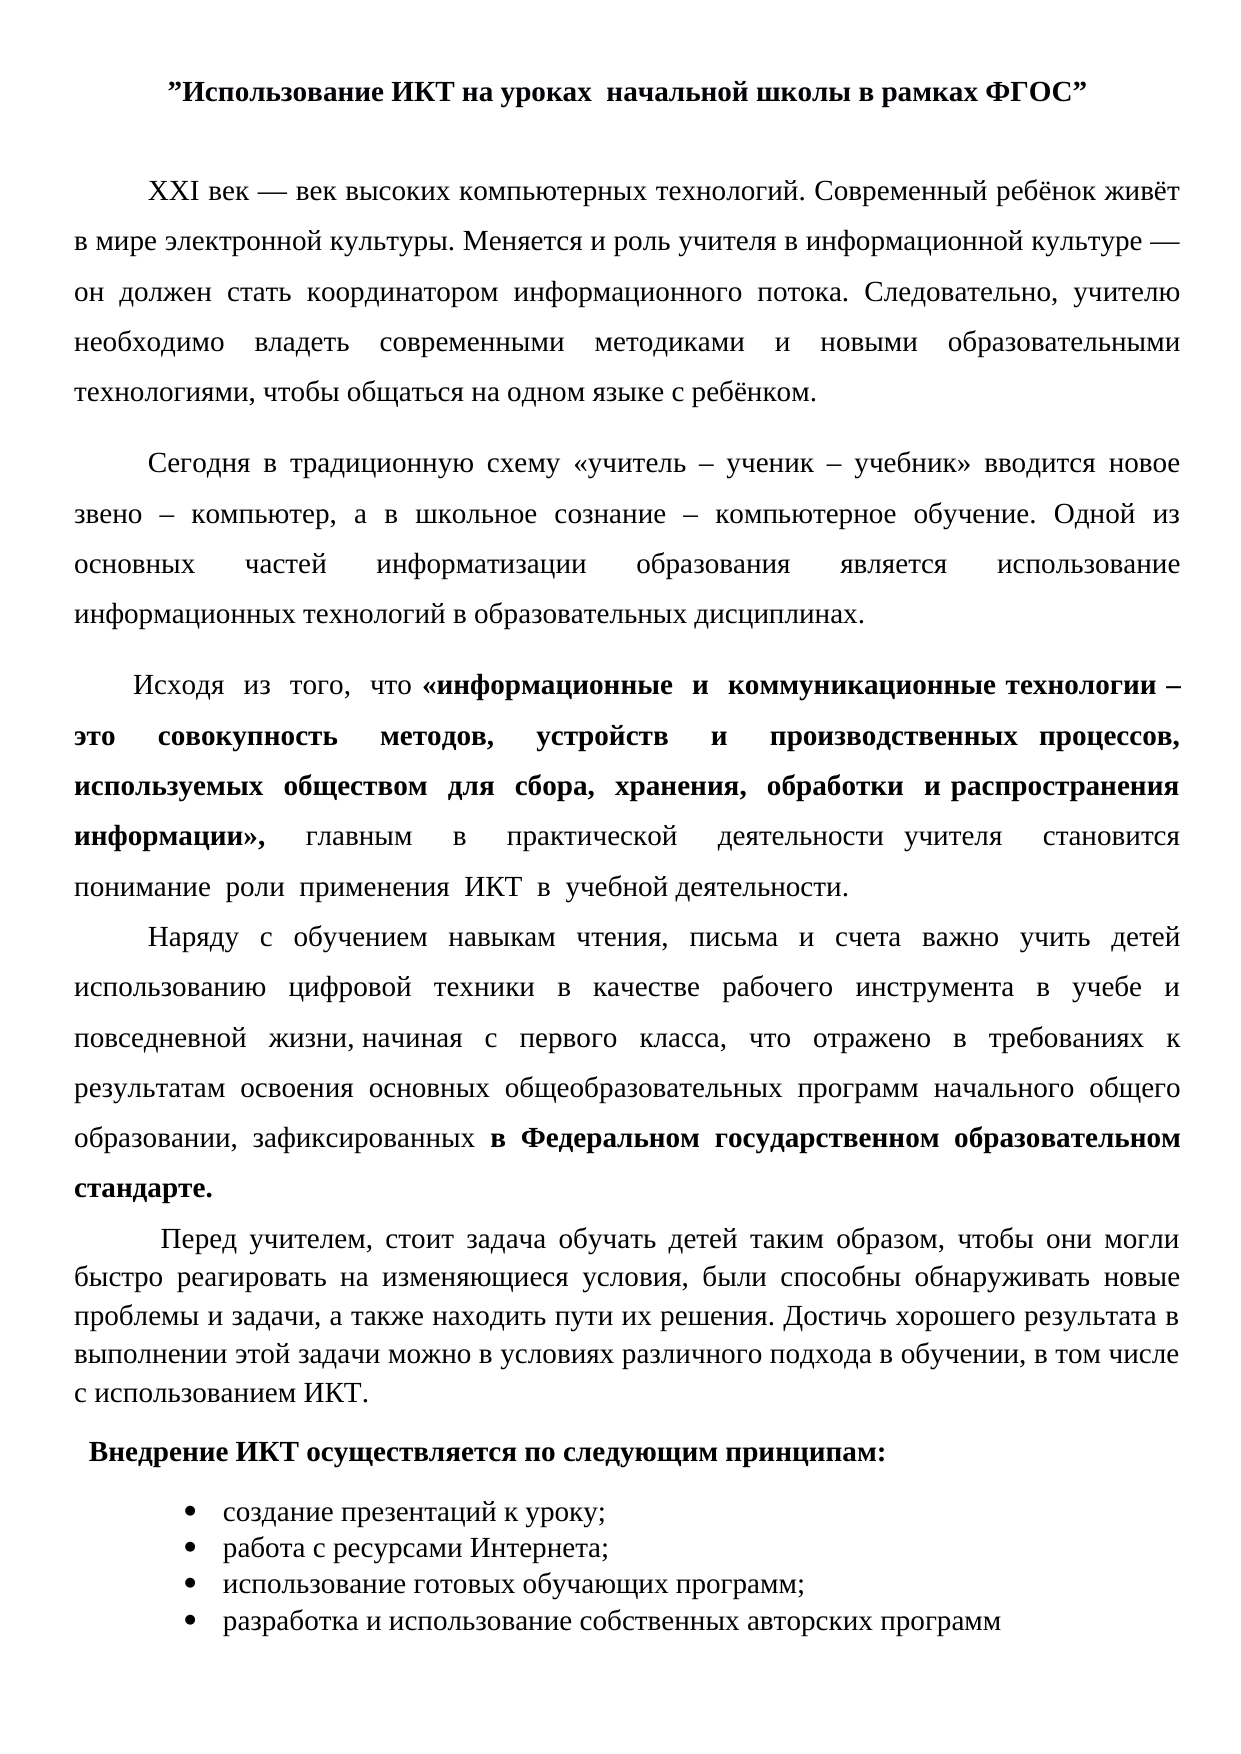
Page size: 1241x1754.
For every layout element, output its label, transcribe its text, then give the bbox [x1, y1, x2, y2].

text Внедрение ИКТ осуществляется по следующим принципам: [74, 1434, 1181, 1468]
text Исходя из того, что «информационные и коммуникационные технологии – это совокупность методов, устройств и производственных процессов, используемых обществом для сбора, хранения, обработки и распространения информации», главным в практической деятельности учителя становится понимание роли применения ИКТ в учебной деятельности. [74, 667, 1181, 902]
text Перед учителем, стоит задача обучать детей таким образом, чтобы они могли быстро реагировать на изменяющиеся условия, были способны обнаруживать новые проблемы и задачи, а также находить пути их решения. Достичь хорошего результата в выполнении этой задачи можно в условиях различного подхода в обучении, в том числе с использованием ИКТ. [74, 1221, 1181, 1409]
list работа с ресурсами Интернета; [185, 1530, 1181, 1564]
list разработка и использование собственных авторских программ [185, 1603, 1181, 1636]
text ”Использование ИКТ на уроках начальной школы в рамках ФГОС” [74, 74, 1181, 107]
text XXI век — век высоких компьютерных технологий. Современный ребёнок живёт в мире электронной культуры. Меняется и роль учителя в информационной культуре — он должен стать координатором информационного потока. Следовательно, учителю необходимо владеть современными методиками и новыми образовательными технологиями, чтобы общаться на одном языке с ребёнком. [74, 173, 1181, 408]
list использование готовых обучающих программ; [185, 1566, 1181, 1600]
text Сегодня в традиционную схему «учитель – ученик – учебник» вводится новое звено – компьютер, а в школьное сознание – компьютерное обучение. Одной из основных частей информатизации образования является использование информационных технологий в образовательных дисциплинах. [74, 445, 1181, 630]
text Наряду с обучением навыкам чтения, письма и счета важно учить детей использованию цифровой техники в качестве рабочего инструмента в учебе и повседневной жизни, начиная с первого класса, что отражено в требованиях к результатам освоения основных общеобразовательных программ начального общего образовании, зафиксированных в Федеральном государственном образовательном стандарте. [74, 919, 1181, 1204]
list создание презентаций к уроку; [185, 1494, 1181, 1527]
